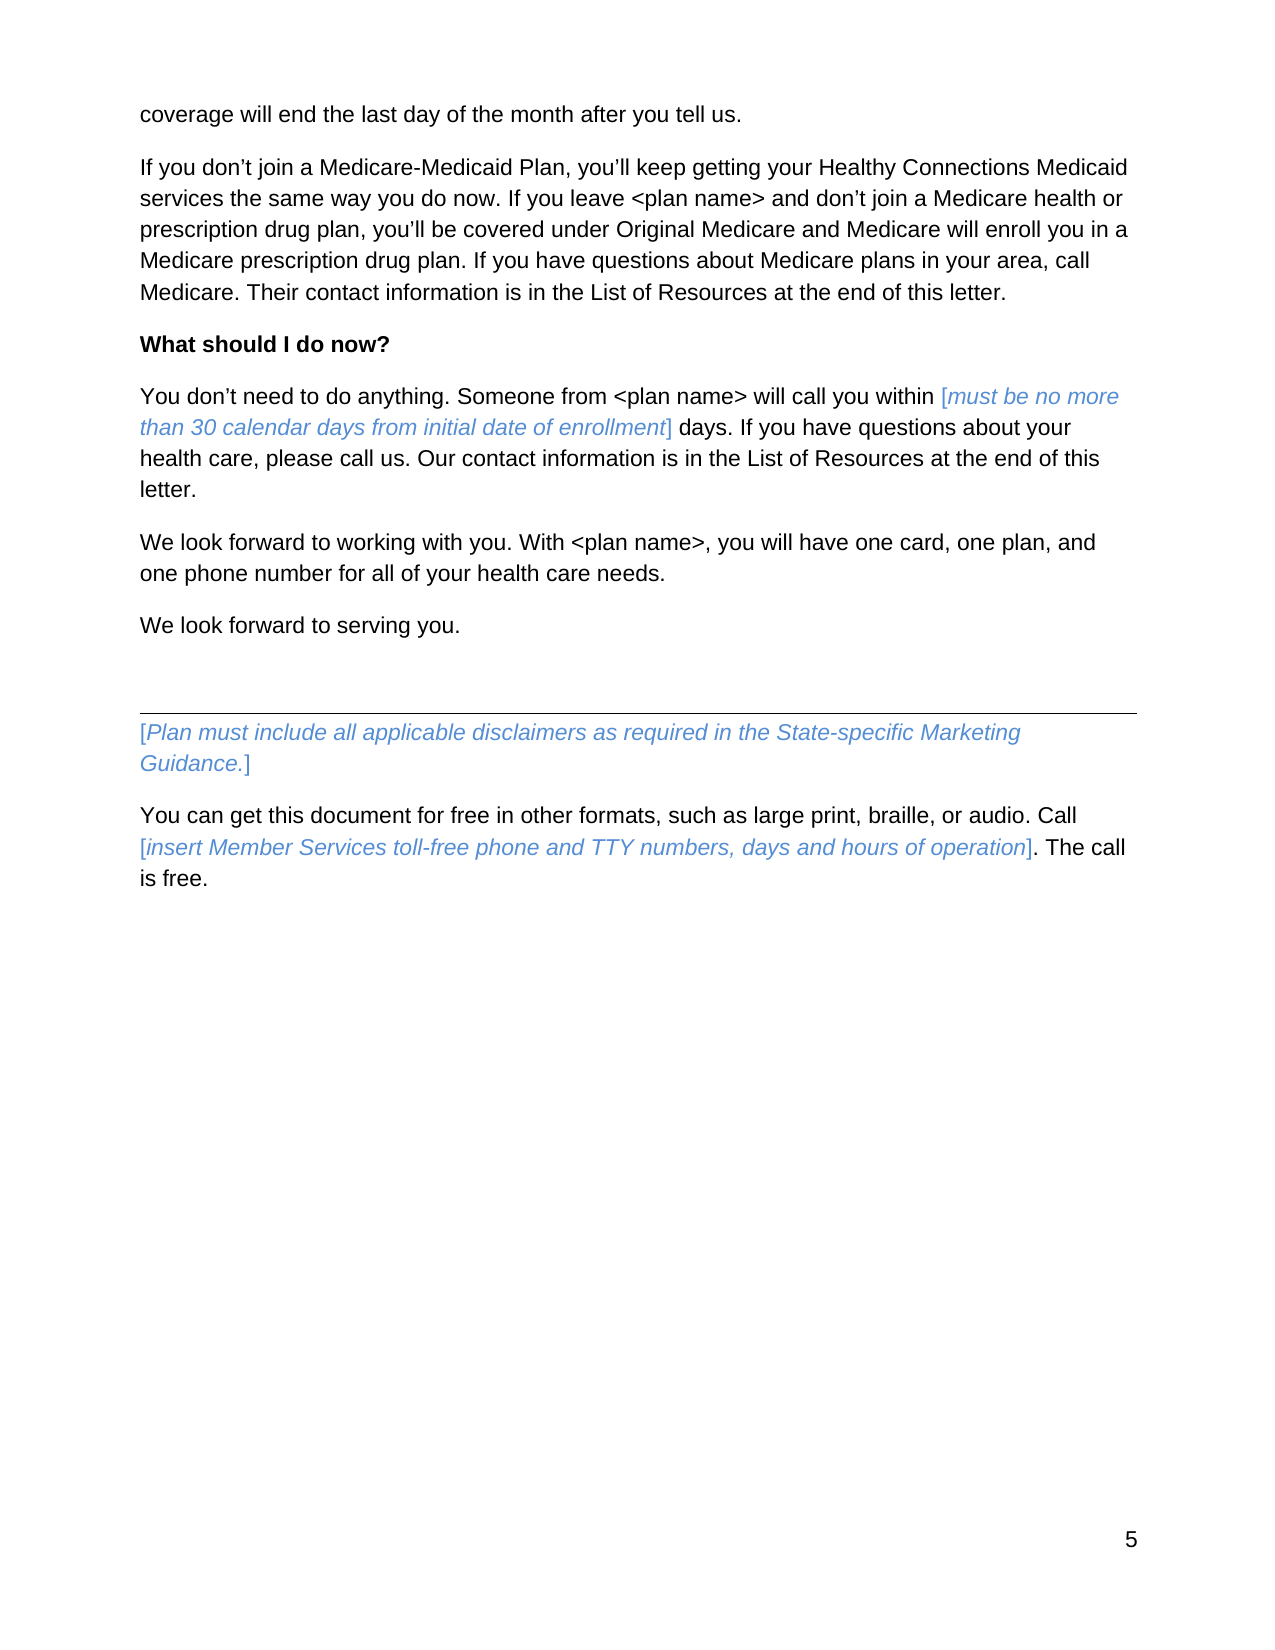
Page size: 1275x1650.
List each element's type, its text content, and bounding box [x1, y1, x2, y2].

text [139, 98, 1137, 129]
text You can get this document for free in other formats, such as large print, braille, or audio. Call [insert Member Services toll-free phone and TTY numbers, days and hours of operation]. The call is free. [139, 799, 1137, 893]
text If you don’t join a Medicare-Medicaid Plan, you’ll keep getting your Healthy Connections Medicaid services the same way you do now. If you leave <plan name> and don’t join a Medicare health or prescription drug plan, you’ll be covered under Original Medicare and Medicare will enroll you in a Medicare prescription drug plan. If you have questions about Medicare plans in your area, call Medicare. Their contact information is in the List of Resources at the end of this letter. [139, 150, 1137, 306]
text We look forward to working with you. With <plan name>, you will have one card, one plan, and one phone number for all of your health care needs. [139, 525, 1137, 587]
text [Plan must include all applicable disclaimers as required in the State-specific Marketing Guidance.] [139, 714, 1137, 778]
text You don’t need to do anything. Someone from <plan name> will call you within [must be no more than 30 calendar days from initial date of enrollment] days. If you have questions about your health care, please call us. Our contact information is in the List of Resources at the end of this letter. [139, 379, 1137, 504]
text We look forward to serving you. [139, 608, 1137, 639]
subtitle What should I do now? [139, 327, 1137, 358]
